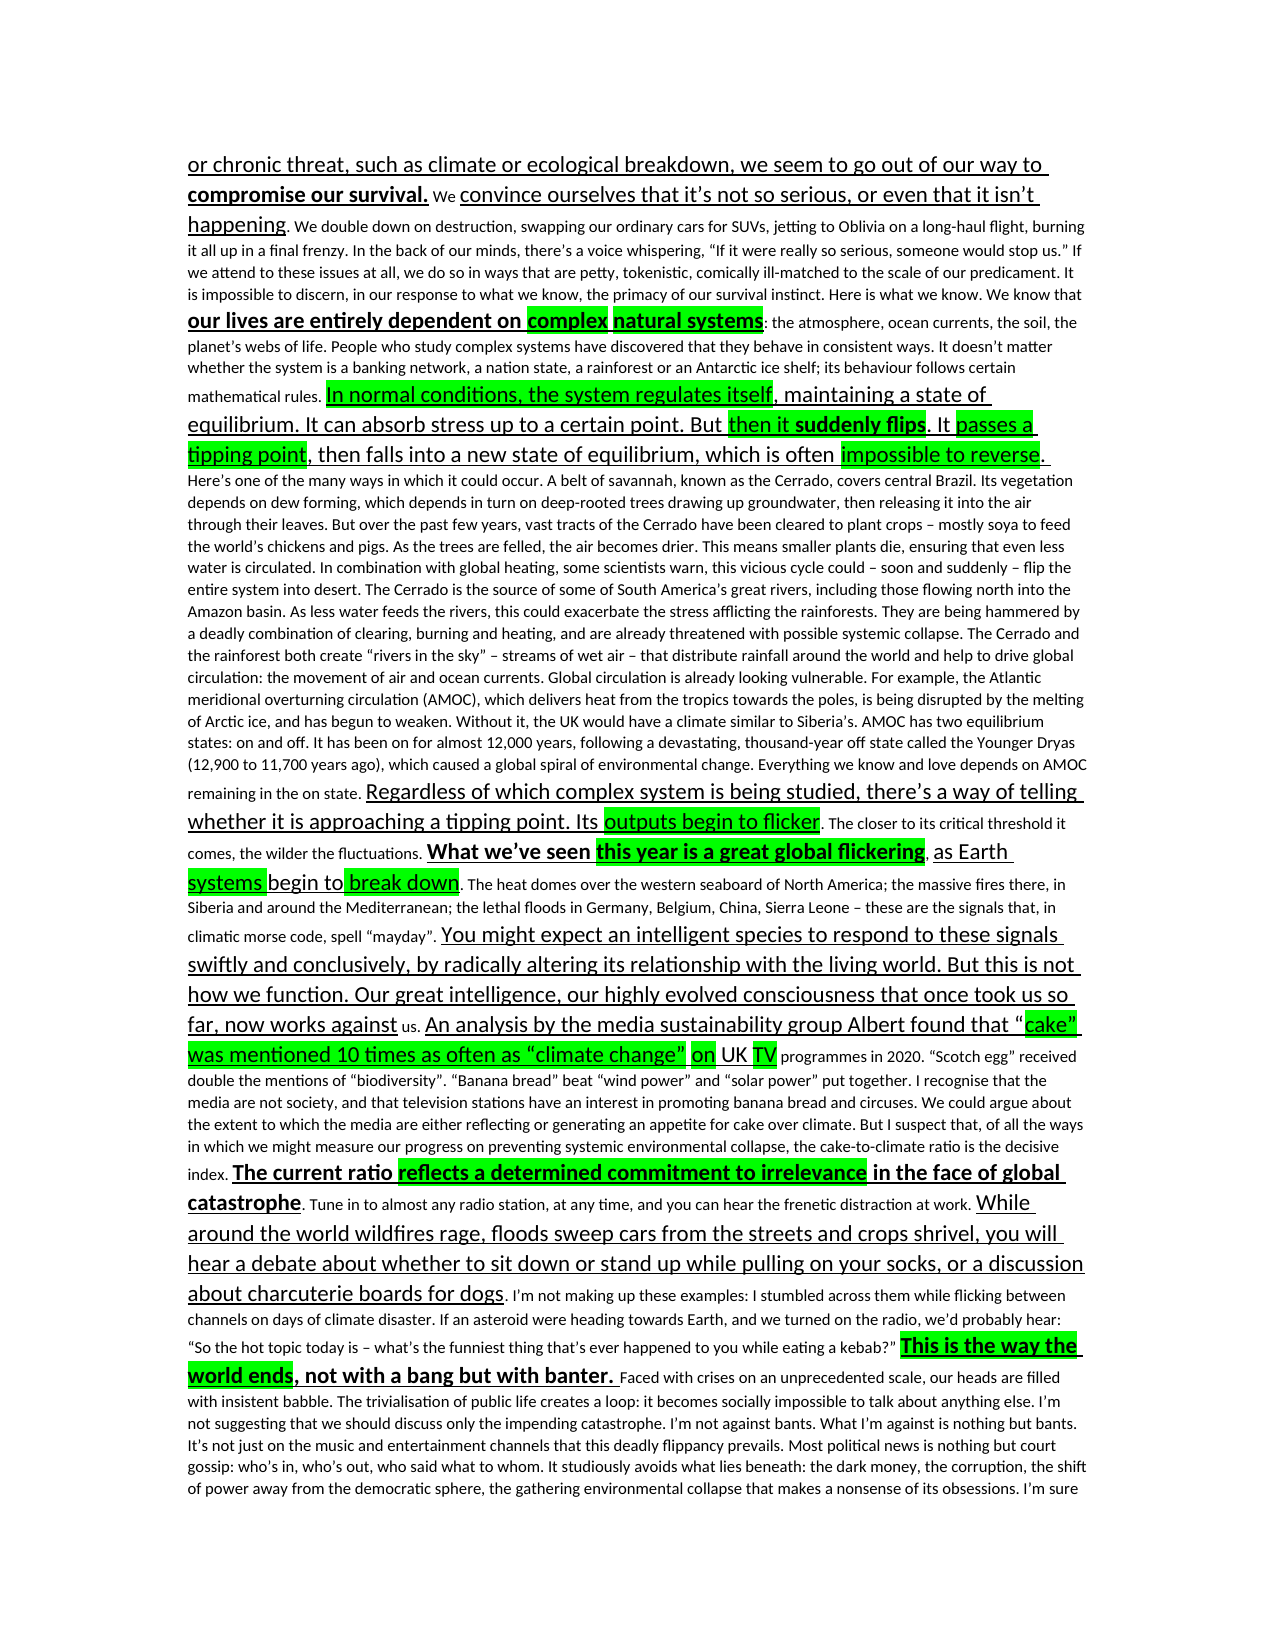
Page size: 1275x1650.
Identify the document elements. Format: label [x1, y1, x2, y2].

text [187, 150, 1087, 1499]
